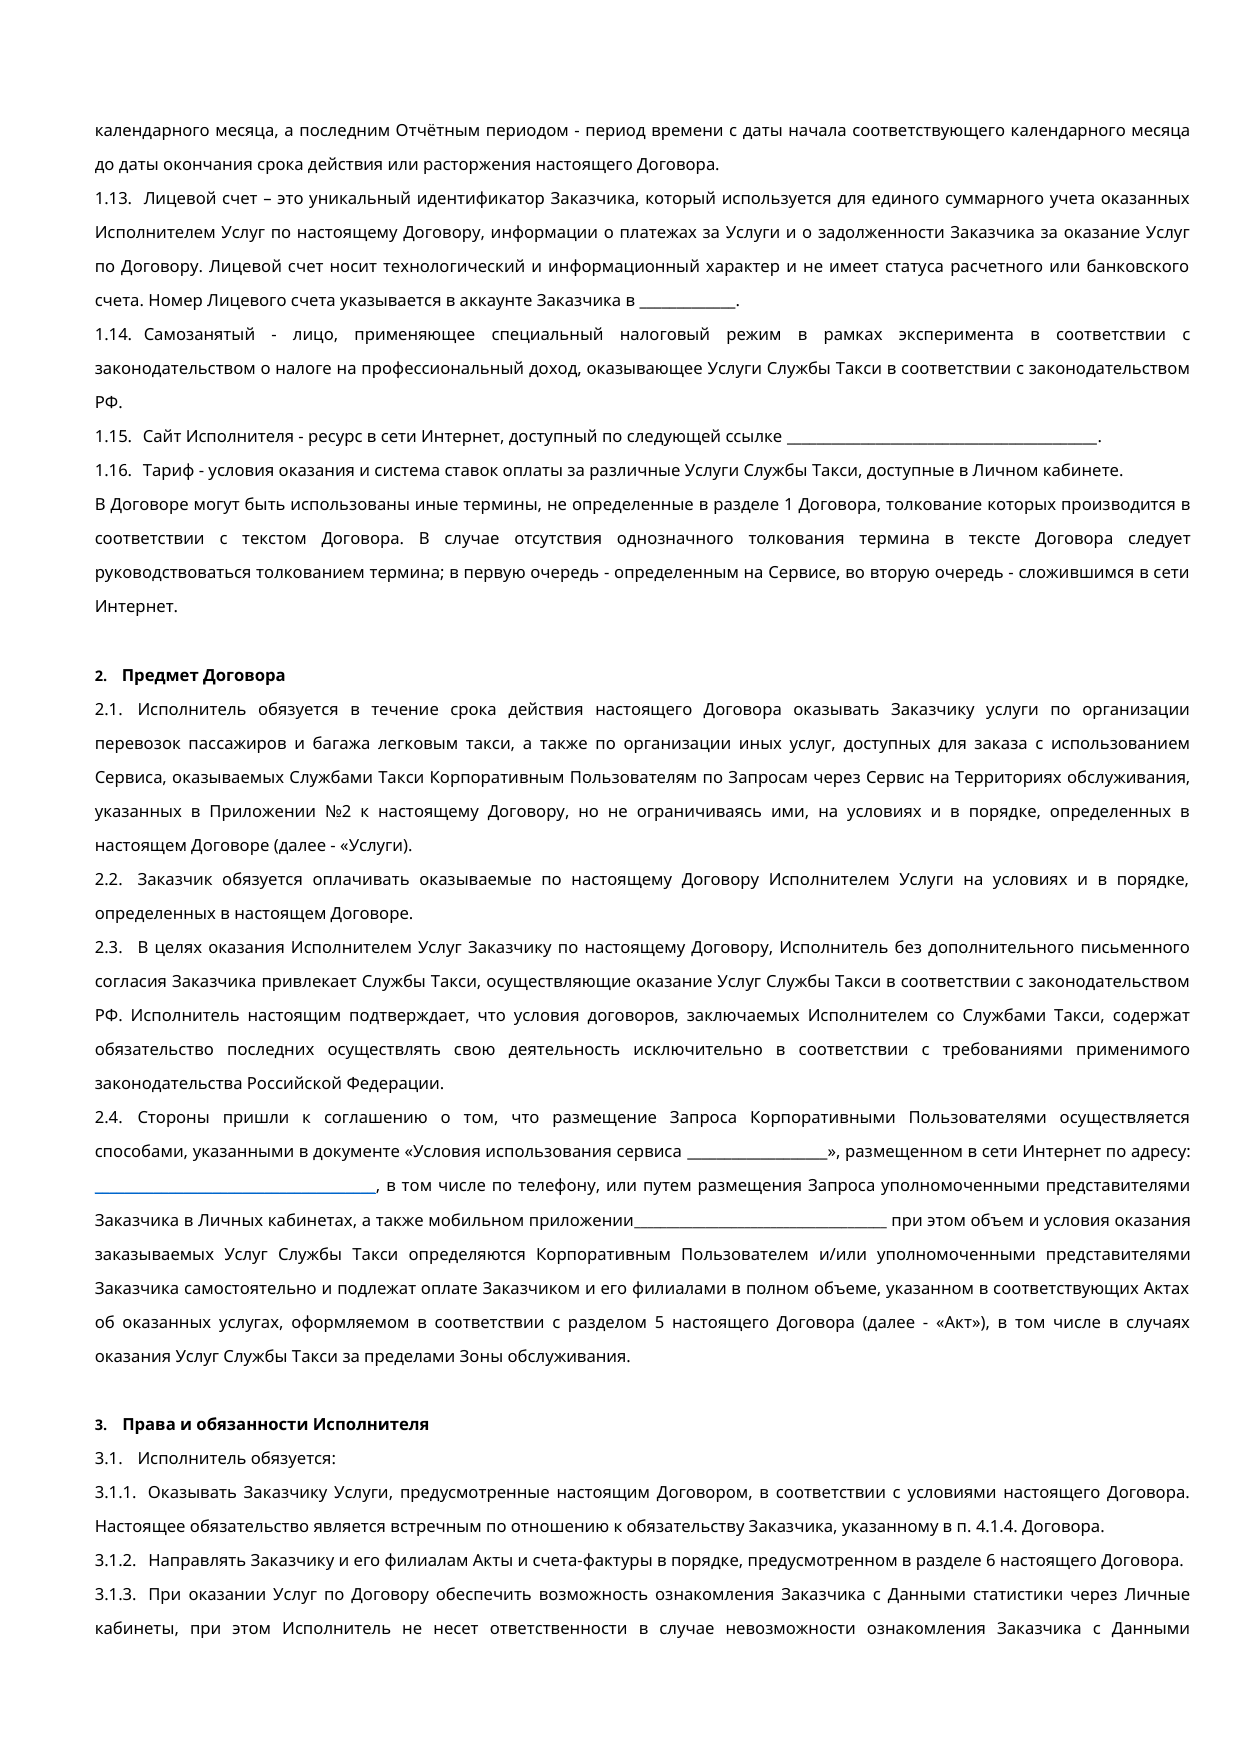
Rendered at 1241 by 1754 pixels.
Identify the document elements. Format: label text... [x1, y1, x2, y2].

list Сайт Исполнителя - ресурс в сети Интернет, доступный по следующей ссылке __________________________________________. [94, 425, 1191, 447]
list Предмет Договора [94, 663, 1191, 686]
list Тариф - условия оказания и система ставок оплаты за различные Услуги Службы Такси, доступные в Личном кабинете. [94, 459, 1191, 481]
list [94, 1583, 1191, 1639]
list В целях оказания Исполнителем Услуг Заказчику по настоящему Договору, Исполнитель без дополнительного письменного согласия Заказчика привлекает Службы Такси, осуществляющие оказание Услуг Службы Такси в соответствии с законодательством РФ. Исполнитель настоящим подтверждает, что условия договоров, заключаемых Исполнителем со Службами Такси, содержат обязательство последних осуществлять свою деятельность исключительно в соответствии с требованиями применимого законодательства Российской Федерации. [94, 936, 1191, 1094]
list Стороны пришли к соглашению о том, что размещение Запроса Корпоративными Пользователями осуществляется способами, указанными в документе «Условия использования сервиса ___________________», размещенном в сети Интернет по адресу: ______________________________________, в том числе по телефону, или путем размещения Запроса уполномоченными представителями Заказчика в Личных кабинетах, а также мобильном приложении_______________________________________ при этом объем и условия оказания заказываемых Услуг Службы Такси определяются Корпоративным Пользователем и/или уполномоченными представителями Заказчика самостоятельно и подлежат оплате Заказчиком и его филиалами в полном объеме, указанном в соответствующих Актах об оказанных услугах, оформляемом в соответствии с разделом 5 настоящего Договора (далее - «Акт»), в том числе в случаях оказания Услуг Службы Такси за пределами Зоны обслуживания. [94, 1106, 1191, 1367]
list Заказчик обязуется оплачивать оказываемые по настоящему Договору Исполнителем Услуги на условиях и в порядке, определенных в настоящем Договоре. [94, 867, 1191, 924]
list Оказывать Заказчику Услуги, предусмотренные настоящим Договором, в соответствии с условиями настоящего Договора. Настоящее обязательство является встречным по отношению к обязательству Заказчика, указанному в п. 4.1.4. Договора. [94, 1481, 1191, 1537]
list Права и обязанности Исполнителя [94, 1412, 1191, 1435]
list Лицевой счет – это уникальный идентификатор Заказчика, который используется для единого суммарного учета оказанных Исполнителем Услуг по настоящему Договору, информации о платежах за Услуги и о задолженности Заказчика за оказание Услуг по Договору. Лицевой счет носит технологический и информационный характер и не имеет статуса расчетного или банковского счета. Номер Лицевого счета указывается в аккаунте Заказчика в _____________. [94, 186, 1191, 311]
list Самозанятый - лицо, применяющее специальный налоговый режим в рамках эксперимента в соответствии с законодательством о налоге на профессиональный доход, оказывающее Услуги Службы Такси в соответствии с законодательством РФ. [94, 322, 1191, 413]
list Исполнитель обязуется: [94, 1447, 1191, 1469]
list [94, 118, 1191, 175]
text В Договоре могут быть использованы иные термины, не определенные в разделе 1 Договора, толкование которых производится в соответствии с текстом Договора. В случае отсутствия однозначного толкования термина в тексте Договора следует руководствоваться толкованием термина; в первую очередь - определенным на Сервисе, во вторую очередь - сложившимся в сети Интернет. [94, 493, 1191, 618]
list Исполнитель обязуется в течение срока действия настоящего Договора оказывать Заказчику услуги по организации перевозок пассажиров и багажа легковым такси, а также по организации иных услуг, доступных для заказа с использованием Сервиса, оказываемых Службами Такси Корпоративным Пользователям по Запросам через Сервис на Территориях обслуживания, указанных в Приложении №2 к настоящему Договору, но не ограничиваясь ими, на условиях и в порядке, определенных в настоящем Договоре (далее - «Услуги). [94, 697, 1191, 856]
list Направлять Заказчику и его филиалам Акты и счета-фактуры в порядке, предусмотренном в разделе 6 настоящего Договора. [94, 1549, 1191, 1571]
